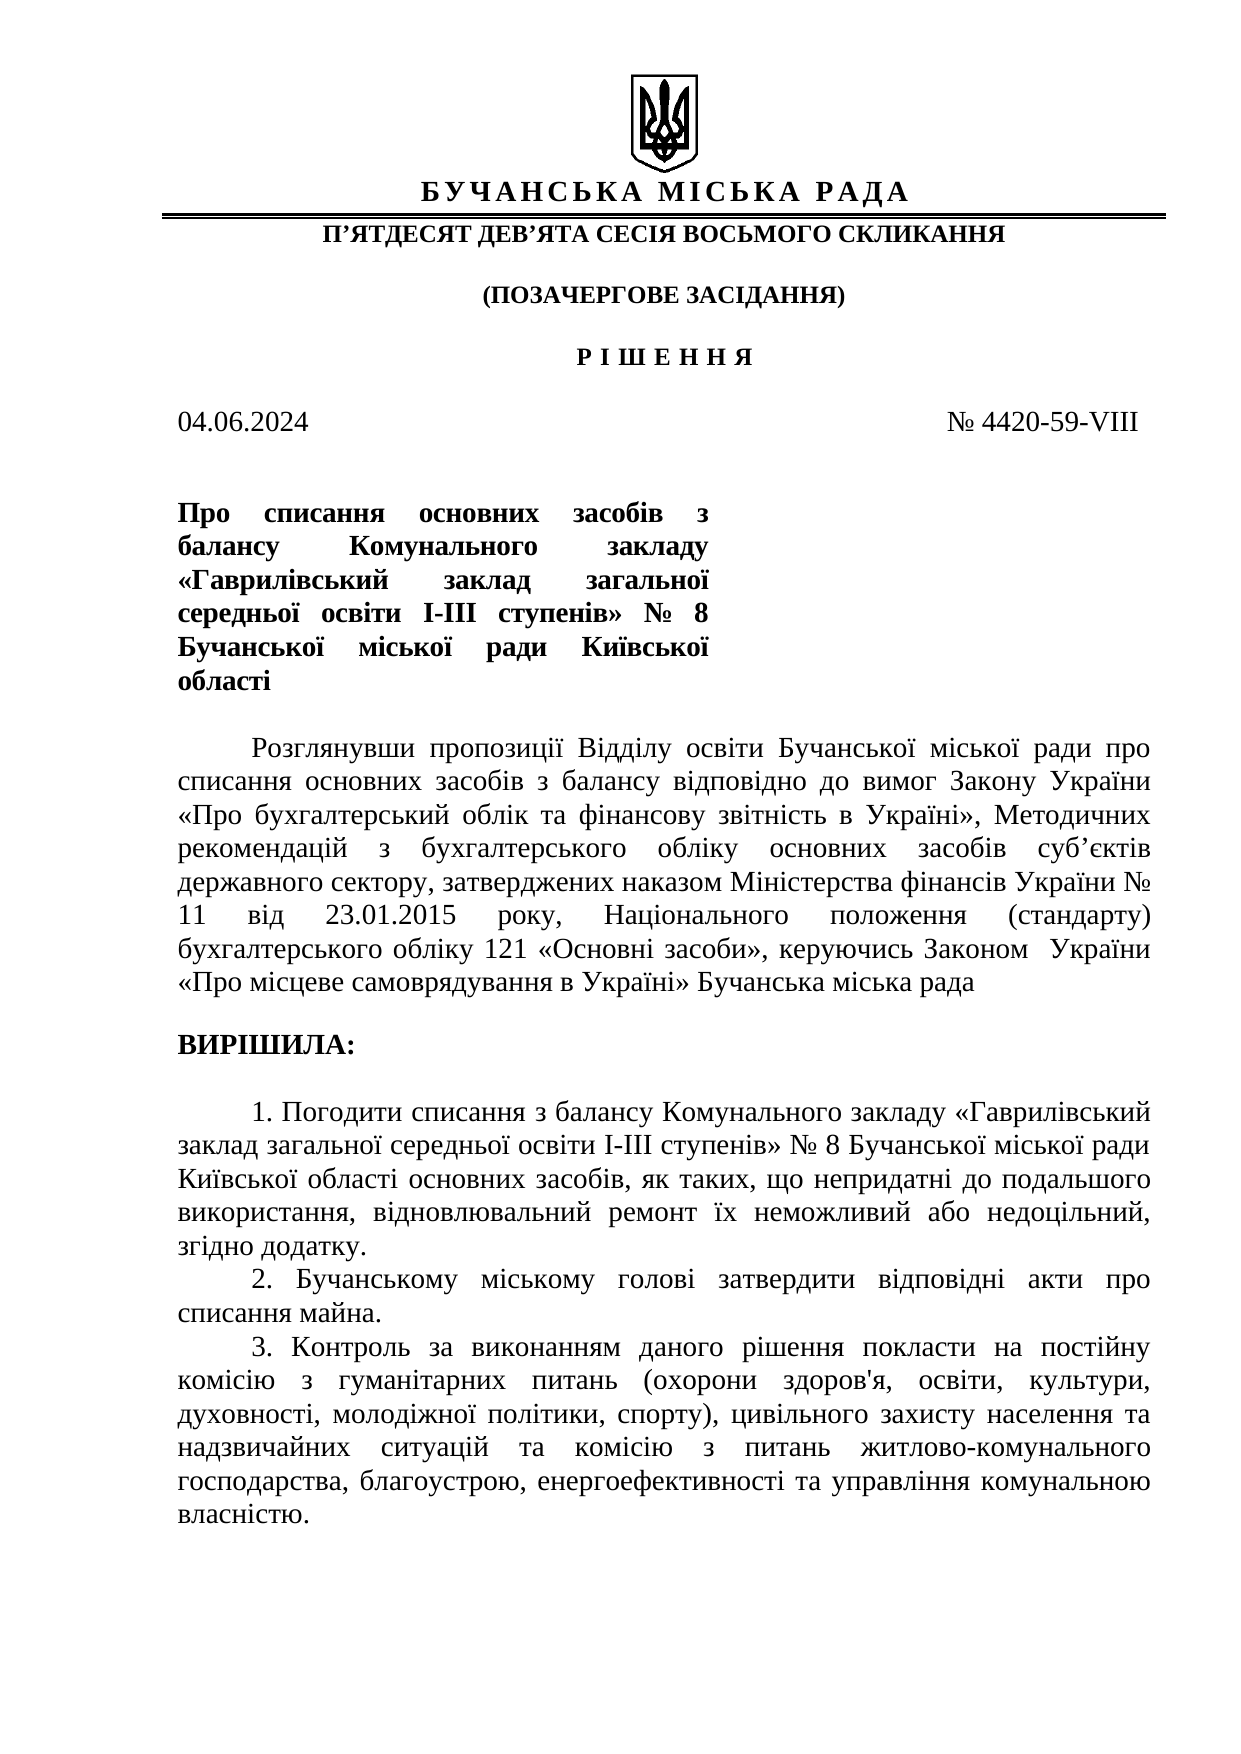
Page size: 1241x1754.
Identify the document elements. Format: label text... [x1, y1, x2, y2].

text 1. Погодити списання з балансу Комунального закладу «Гаврилівський заклад загальної середньої освіти І-ІІІ ступенів» № 8 Бучанської міської ради Київської області основних засобів, як таких, що непридатні до подальшого використання, відновлювальний ремонт їх неможливий або недоцільний, згідно додатку. [177, 1094, 1152, 1262]
table_header П’ЯТДЕСЯТ ДЕВ’ЯТА СЕСІЯ ВОСЬМОГО СКЛИКАННЯ (ПОЗАЧЕРГОВЕ ЗАСІДАННЯ) [162, 219, 1166, 342]
text РІШЕННЯ [177, 342, 1152, 371]
picture [629, 73, 700, 174]
text БУЧАНСЬКА МІСЬКА РАДА [177, 174, 1152, 207]
text Розглянувши пропозиції Відділу освіти Бучанської міської ради про списання основних засобів з балансу відповідно до вимог Закону України «Про бухгалтерський облік та фінансову звітність в Україні», Методичних рекомендацій з бухгалтерського обліку основних засобів суб’єктів державного сектору, затверджених наказом Міністерства фінансів України № 11 від 23.01.2015 року, Національного положення (стандарту) бухгалтерського обліку 121 «Основні засоби», керуючись Законом України «Про місцеве самоврядування в Україні» Бучанська міська рада [177, 730, 1152, 998]
text Про списання основних засобів з балансу Комунального закладу «Гаврилівський заклад загальної середньої освіти І-ІІІ ступенів» № 8 Бучанської міської ради Київської області [177, 495, 709, 696]
list 3. Контроль за виконанням даного рішення покласти на постійну комісію з гуманітарних питань (охорони здоров'я, освіти, культури, духовності, молодіжної політики, спорту), цивільного захисту населення та надзвичайних ситуацій та комісію з питань житлово-комунального господарства, благоустрою, енергоефективності та управління комунальною власністю. [177, 1329, 1152, 1530]
list 2. Бучанському міському голові затвердити відповідні акти про списання майна. [177, 1262, 1152, 1329]
subtitle 04.06.2024 № 4420-59-VIІІ [177, 404, 1152, 437]
text ВИРІШИЛА: [177, 1027, 1152, 1060]
